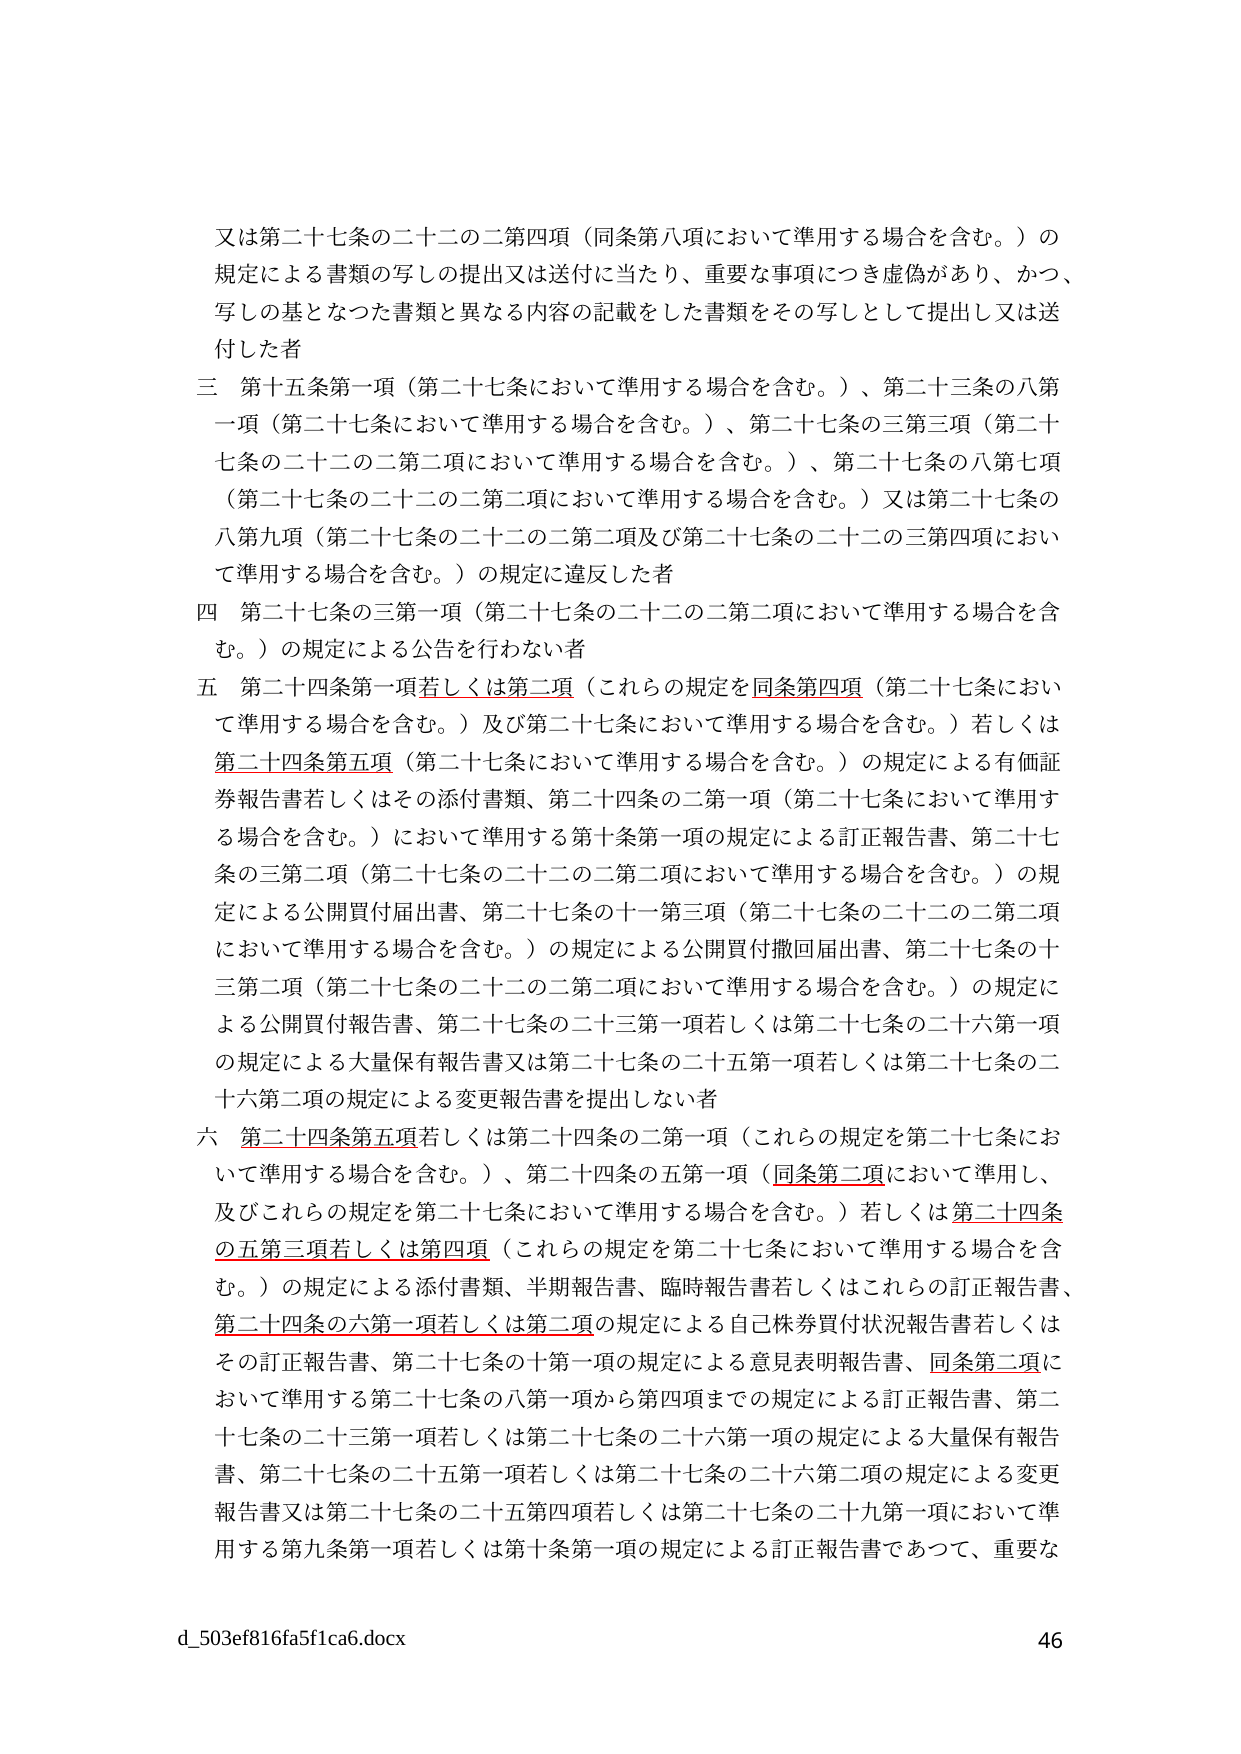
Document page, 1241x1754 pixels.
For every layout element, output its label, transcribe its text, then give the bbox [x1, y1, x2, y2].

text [196, 217, 1063, 367]
text 三 第十五条第一項（第二十七条において準用する場合を含む。）、第二十三条の八第一項（第二十七条において準用する場合を含む。）、第二十七条の三第三項（第二十七条の二十二の二第二項において準用する場合を含む。）、第二十七条の八第七項（第二十七条の二十二の二第二項において準用する場合を含む。）又は第二十七条の八第九項（第二十七条の二十二の二第二項及び第二十七条の二十二の三第四項において準用する場合を含む。）の規定に違反した者 [196, 367, 1063, 592]
text 四 第二十七条の三第一項（第二十七条の二十二の二第二項において準用する場合を含む。）の規定による公告を行わない者 [196, 592, 1063, 667]
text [196, 1117, 1063, 1567]
text 五 第二十四条第一項若しくは第二項（これらの規定を同条第四項（第二十七条において準用する場合を含む。）及び第二十七条において準用する場合を含む。）若しくは第二十四条第五項（第二十七条において準用する場合を含む。）の規定による有価証券報告書若しくはその添付書類、第二十四条の二第一項（第二十七条において準用する場合を含む。）において準用する第十条第一項の規定による訂正報告書、第二十七条の三第二項（第二十七条の二十二の二第二項において準用する場合を含む。）の規定による公開買付届出書、第二十七条の十一第三項（第二十七条の二十二の二第二項において準用する場合を含む。）の規定による公開買付撒回届出書、第二十七条の十三第二項（第二十七条の二十二の二第二項において準用する場合を含む。）の規定による公開買付報告書、第二十七条の二十三第一項若しくは第二十七条の二十六第一項の規定による大量保有報告書又は第二十七条の二十五第一項若しくは第二十七条の二十六第二項の規定による変更報告書を提出しない者 [196, 667, 1063, 1117]
